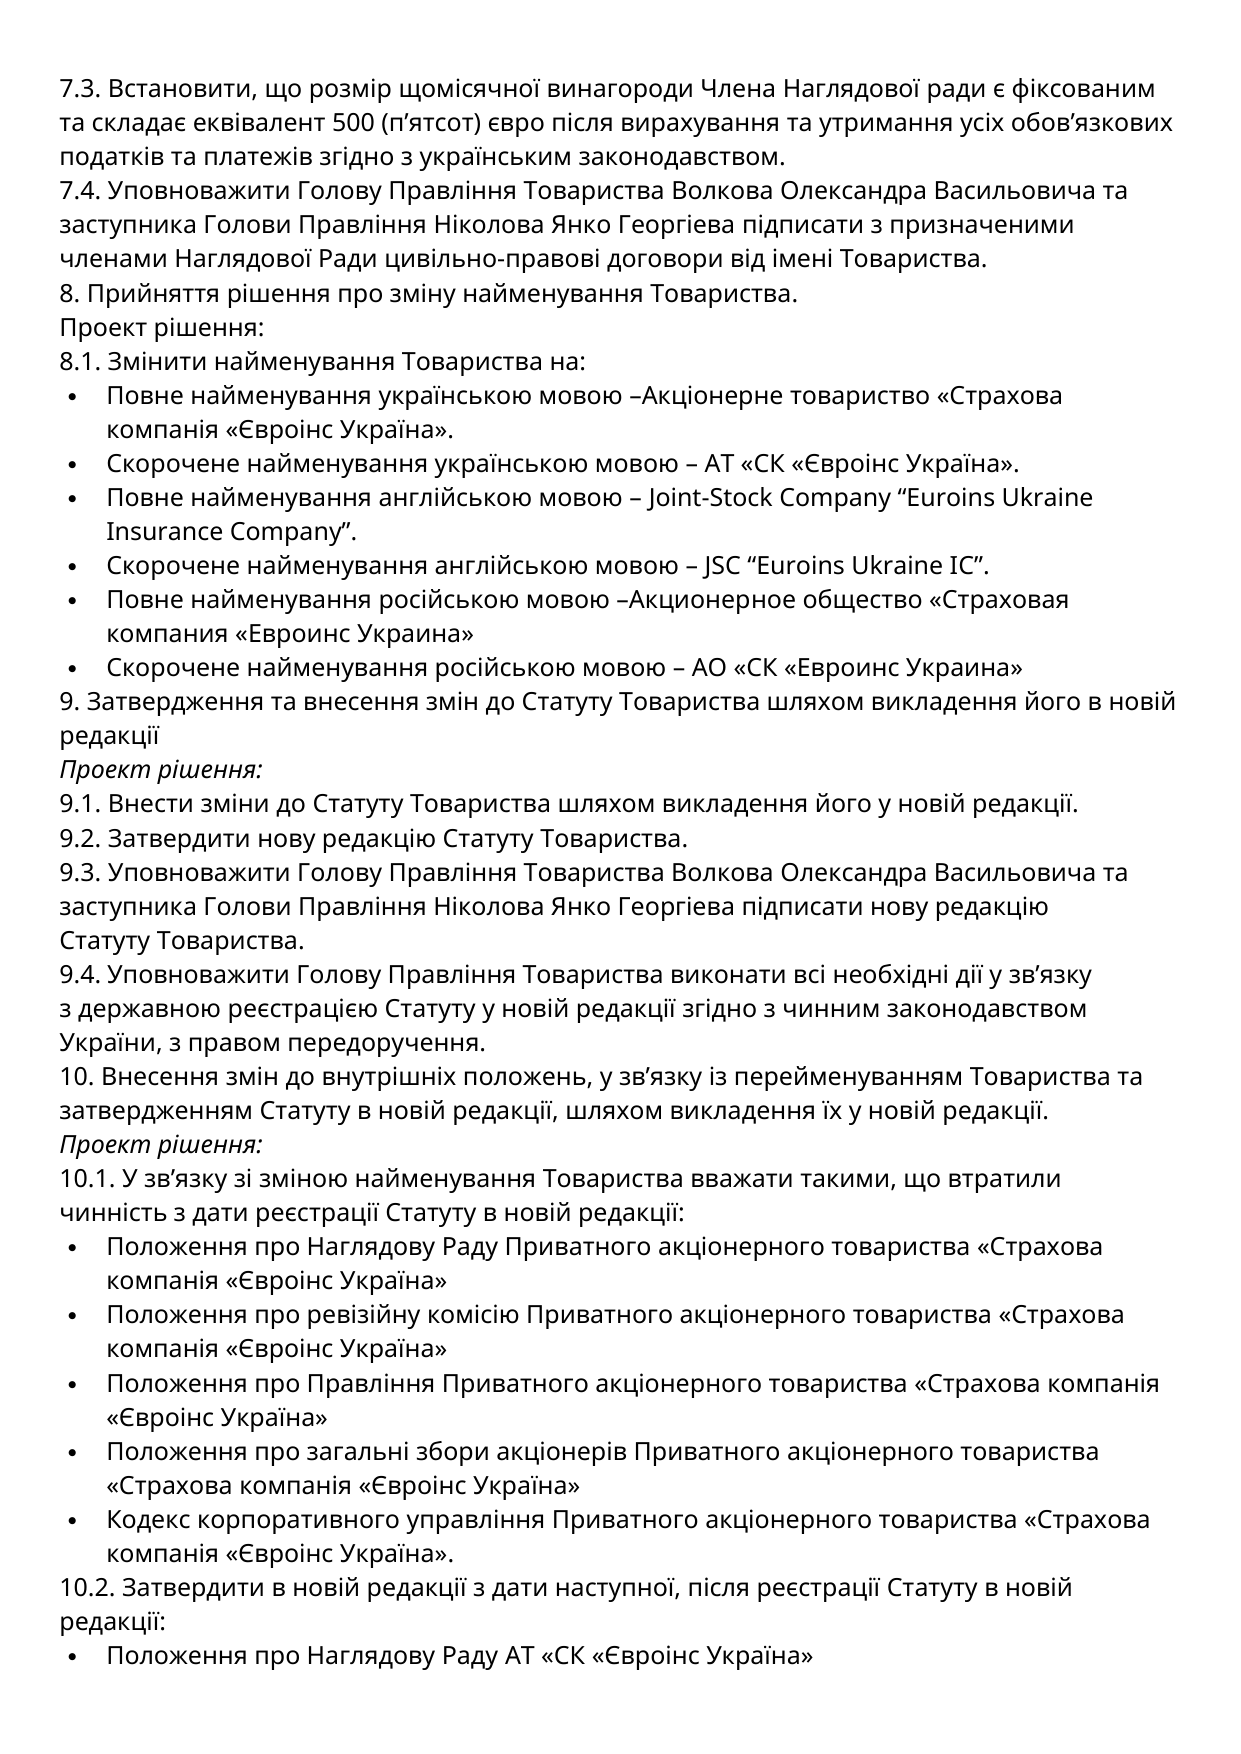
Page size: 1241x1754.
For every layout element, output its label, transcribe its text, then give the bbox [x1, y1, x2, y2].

text Проект рішення: [59, 309, 1181, 343]
text 8. Прийняття рішення про зміну найменування Товариства. [59, 275, 1181, 309]
text 9.3. Уповноважити Голову Правління Товариства Волкова Олександра Васильовича та заступника Голови Правління Ніколова Янко Георгіева підписати нову редакцію Статуту Товариства. [59, 854, 1181, 956]
list Скорочене найменування українською мовою – АТ «СК «Євроінс Україна». [68, 446, 1181, 479]
list Положення про ревізійну комісію Приватного акціонерного товариства «Страхова компанія «Євроінс Україна» [68, 1297, 1181, 1365]
text 9.1. Внести зміни до Cтатуту Товариства шляхом викладення його у новій редакції. [59, 786, 1181, 820]
list Повне найменування українською мовою –Акціонерне товариство «Страхова компанія «Євроінс Україна». [68, 377, 1181, 446]
list Скорочене найменування російською мовою – АО «СК «Евроинс Украина» [68, 650, 1181, 684]
list Кодекс корпоративного управління Приватного акціонерного товариства «Страхова компанія «Євроінс Україна». [68, 1501, 1181, 1569]
list Положення про Наглядову Раду Приватного акціонерного товариства «Страхова компанія «Євроінс Україна» [68, 1229, 1181, 1297]
text Проект рішення: [59, 1127, 1181, 1161]
text 8.1. Змінити найменування Товариства на: [59, 343, 1181, 377]
text 9.4. Уповноважити Голову Правління Товариства виконати всі необхідні дії у зв’язку з державною реєстрацією Статуту у новій редакції згідно з чинним законодавством України, з правом передоручення. [59, 956, 1181, 1059]
text Проект рішення: [59, 752, 1181, 786]
text 7.4. Уповноважити Голову Правління Товариства Волкова Олександра Васильовича та заступника Голови Правління Ніколова Янко Георгіева підписати з призначеними членами Наглядової Ради цивільно-правові договори від імені Товариства. [59, 173, 1181, 275]
text 9. Затвердження та внесення змін до Статуту Товариства шляхом викладення його в новій редакції [59, 684, 1181, 752]
text 10.1. У зв’язку зі зміною найменування Товариства вважати такими, що втратили чинність з дати реєстрації Статуту в новій редакції: [59, 1161, 1181, 1229]
text 9.2. Затвердити нову редакцію Статуту Товариства. [59, 820, 1181, 854]
list Повне найменування англійською мовою – Joint-Stock Company “Euroins Ukraine Insurance Company”. [68, 479, 1181, 548]
text 10.2. Затвердити в новій редакції з дати наступної, після реєстрації Статуту в новій редакції: [59, 1569, 1181, 1638]
list Повне найменування російською мовою –Акционерное общество «Страховая компания «Евроинс Украина» [68, 582, 1181, 650]
text 7.3. Встановити, що розмір щомісячної винагороди Члена Наглядової ради є фіксованим та складає еквівалент 500 (п’ятсот) євро після вирахування та утримання усіх обов’язкових податків та платежів згідно з українським законодавством. [59, 71, 1181, 173]
list Положення про Правління Приватного акціонерного товариства «Страхова компанія «Євроінс Україна» [68, 1365, 1181, 1433]
list Положення про Наглядову Раду АТ «СК «Євроінс Україна» [68, 1638, 1181, 1672]
text 10. Внесення змін до внутрішніх положень, у зв’язку із перейменуванням Товариства та затвердженням Статуту в новій редакції, шляхом викладення їх у новій редакції. [59, 1059, 1181, 1127]
list Положення про загальні збори акціонерів Приватного акціонерного товариства «Страхова компанія «Євроінс Україна» [68, 1433, 1181, 1501]
list Скорочене найменування англійською мовою – JSC “Euroins Ukraine IC”. [68, 548, 1181, 582]
